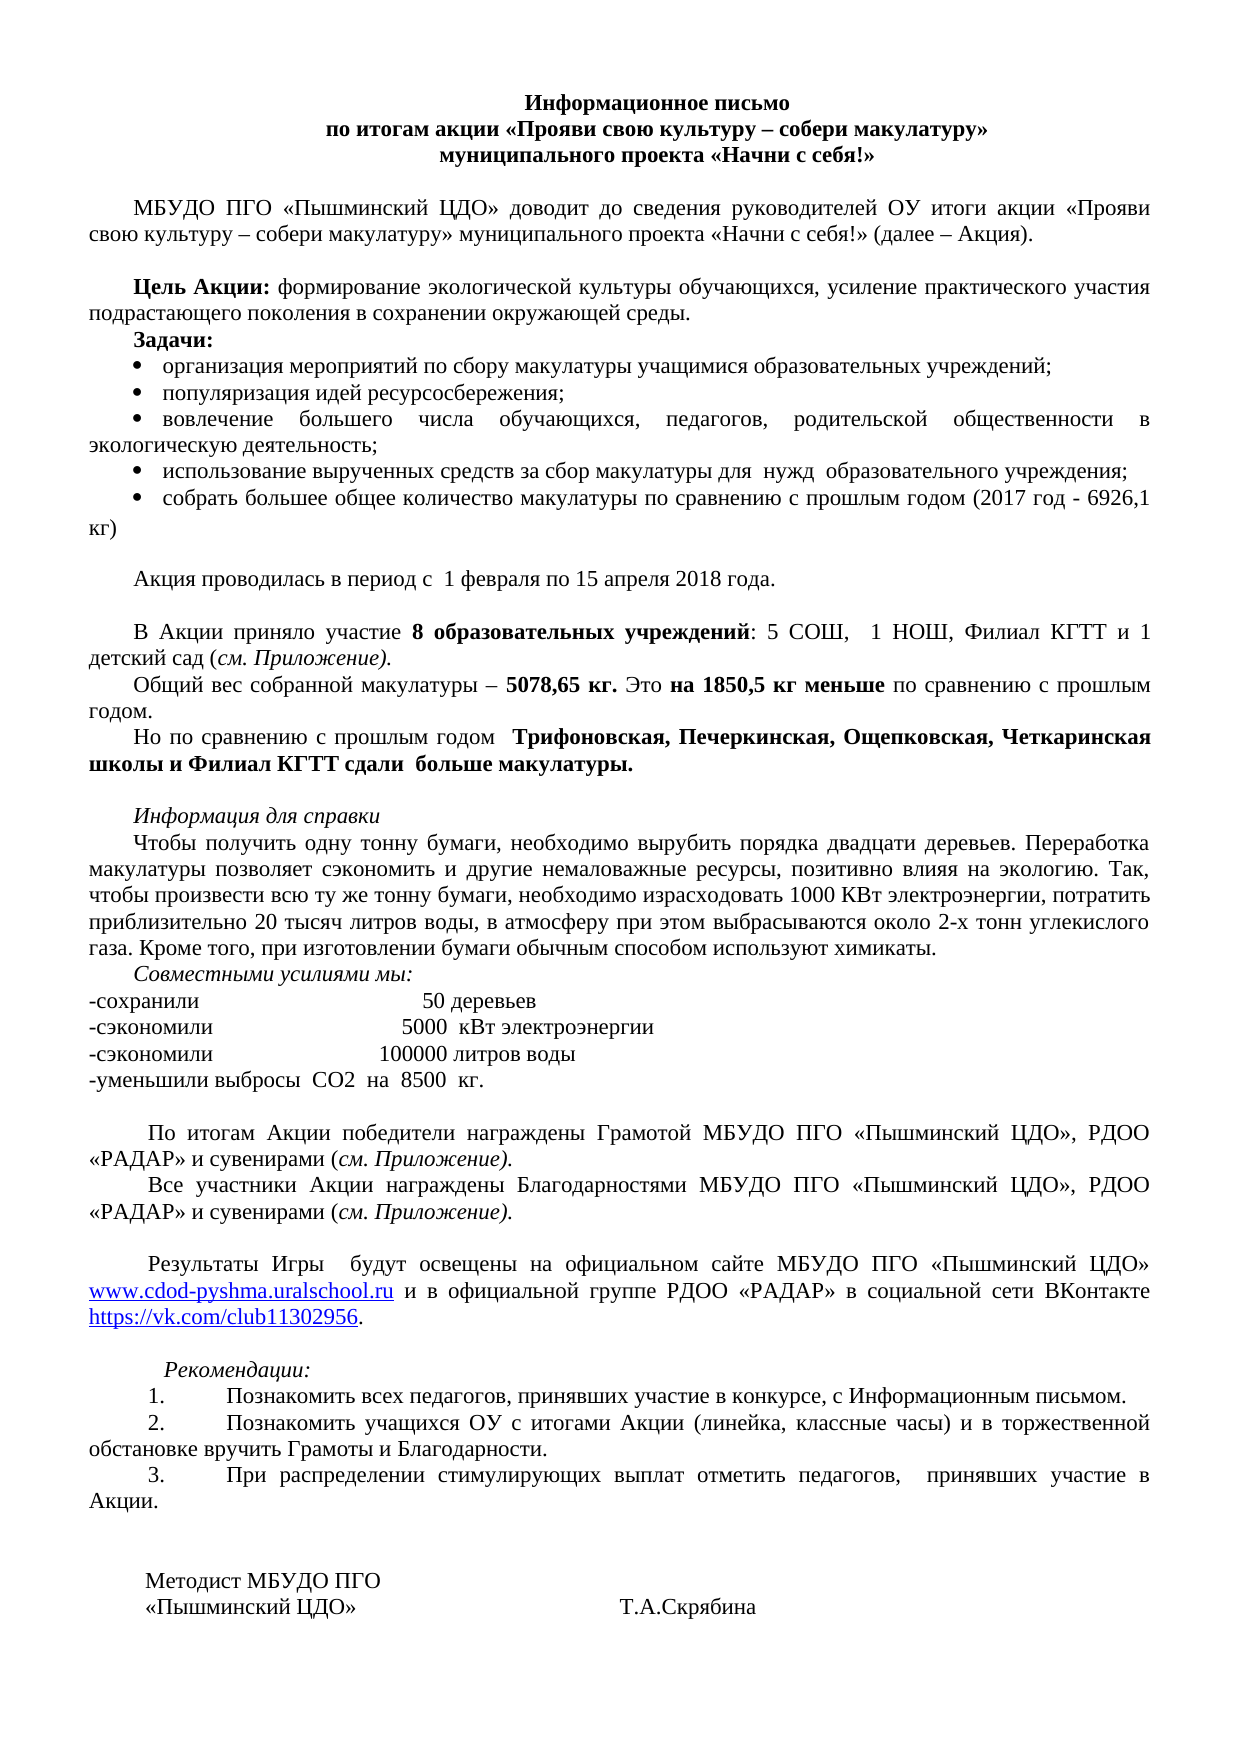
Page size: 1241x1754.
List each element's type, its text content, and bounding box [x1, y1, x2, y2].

text Задачи: [89, 326, 1152, 352]
list Познакомить учащихся ОУ с итогами Акции (линейка, классные часы) и в торжественной обстановке вручить Грамоты и Благодарности. [89, 1408, 1152, 1461]
text -сохранили 50 деревьев [89, 987, 1152, 1013]
text Результаты Игры будут освещены на официальном сайте МБУДО ПГО «Пышминский ЦДО» www.cdod-pyshma.uralschool.ru и в официальной группе РДОО «РАДАР» в социальной сети ВКонтакте https://vk.com/club11302956. [89, 1250, 1152, 1329]
text Все участники Акции награждены Благодарностями МБУДО ПГО «Пышминский ЦДО», РДОО «РАДАР» и сувенирами (см. Приложение). [89, 1171, 1152, 1224]
text -сэкономили 100000 литров воды [89, 1039, 1152, 1066]
text Цель Акции: формирование экологической культуры обучающихся, усиление практического участия подрастающего поколения в сохранении окружающей среды. [89, 273, 1152, 326]
text -уменьшили выбросы СО2 на 8500 кг. [89, 1066, 1152, 1092]
text Общий вес собранной макулатуры – 5078,65 кг. Это на 1850,5 кг меньше по сравнению с прошлым годом. [89, 671, 1152, 723]
text Но по сравнению с прошлым годом Трифоновская, Печеркинская, Ощепковская, Четкаринская школы и Филиал КГТТ сдали больше макулатуры. [89, 723, 1152, 776]
text Чтобы получить одну тонну бумаги, необходимо вырубить порядка двадцати деревьев. Переработка макулатуры позволяет сэкономить и другие немаловажные ресурсы, позитивно влияя на экологию. Так, чтобы произвести всю ту же тонну бумаги, необходимо израсходовать 1000 КВт электроэнергии, потратить приблизительно 20 тысяч литров воды, в атмосферу при этом выбрасываются около 2-х тонн углекислого газа. Кроме того, при изготовлении бумаги обычным способом используют химикаты. [89, 829, 1152, 961]
list собрать большее общее количество макулатуры по сравнению с прошлым годом (2017 год - 6926,1 кг) [89, 484, 1152, 541]
list популяризация идей ресурсосбережения; [89, 378, 1152, 405]
list При распределении стимулирующих выплат отметить педагогов, принявших участие в Акции. [89, 1461, 1152, 1514]
text Акция проводилась в период с 1 февраля по 15 апреля 2018 года. [89, 565, 1152, 592]
list организация мероприятий по сбору макулатуры учащимися образовательных учреждений; [89, 352, 1152, 378]
text муниципального проекта «Начни с себя!» [89, 141, 1152, 168]
text По итогам Акции победители награждены Грамотой МБУДО ПГО «Пышминский ЦДО», РДОО «РАДАР» и сувенирами (см. Приложение). [89, 1119, 1152, 1171]
text -сэкономили 5000 кВт электроэнергии [89, 1013, 1152, 1039]
list вовлечение большего числа обучающихся, педагогов, родительской общественности в экологическую деятельность; [89, 405, 1152, 458]
text Методист МБУДО ПГО [89, 1567, 1152, 1593]
text Информация для справки [89, 802, 1152, 829]
list использование вырученных средств за сбор макулатуры для нужд образовательного учреждения; [89, 458, 1152, 484]
list Познакомить всех педагогов, принявших участие в конкурсе, с Информационным письмом. [89, 1382, 1152, 1408]
text по итогам акции «Прояви свою культуру – собери макулатуру» [89, 115, 1152, 141]
text Рекомендации: [89, 1356, 1152, 1382]
text В Акции приняло участие 8 образовательных учреждений: 5 СОШ, 1 НОШ, Филиал КГТТ и 1 детский сад (см. Приложение). [89, 618, 1152, 671]
text МБУДО ПГО «Пышминский ЦДО» доводит до сведения руководителей ОУ итоги акции «Прояви свою культуру – собери макулатуру» муниципального проекта «Начни с себя!» (далее – Акция). [89, 194, 1152, 247]
text Совместными усилиями мы: [89, 961, 1152, 987]
text Информационное письмо [89, 89, 1152, 115]
text «Пышминский ЦДО» Т.А.Скрябина [89, 1593, 1152, 1619]
